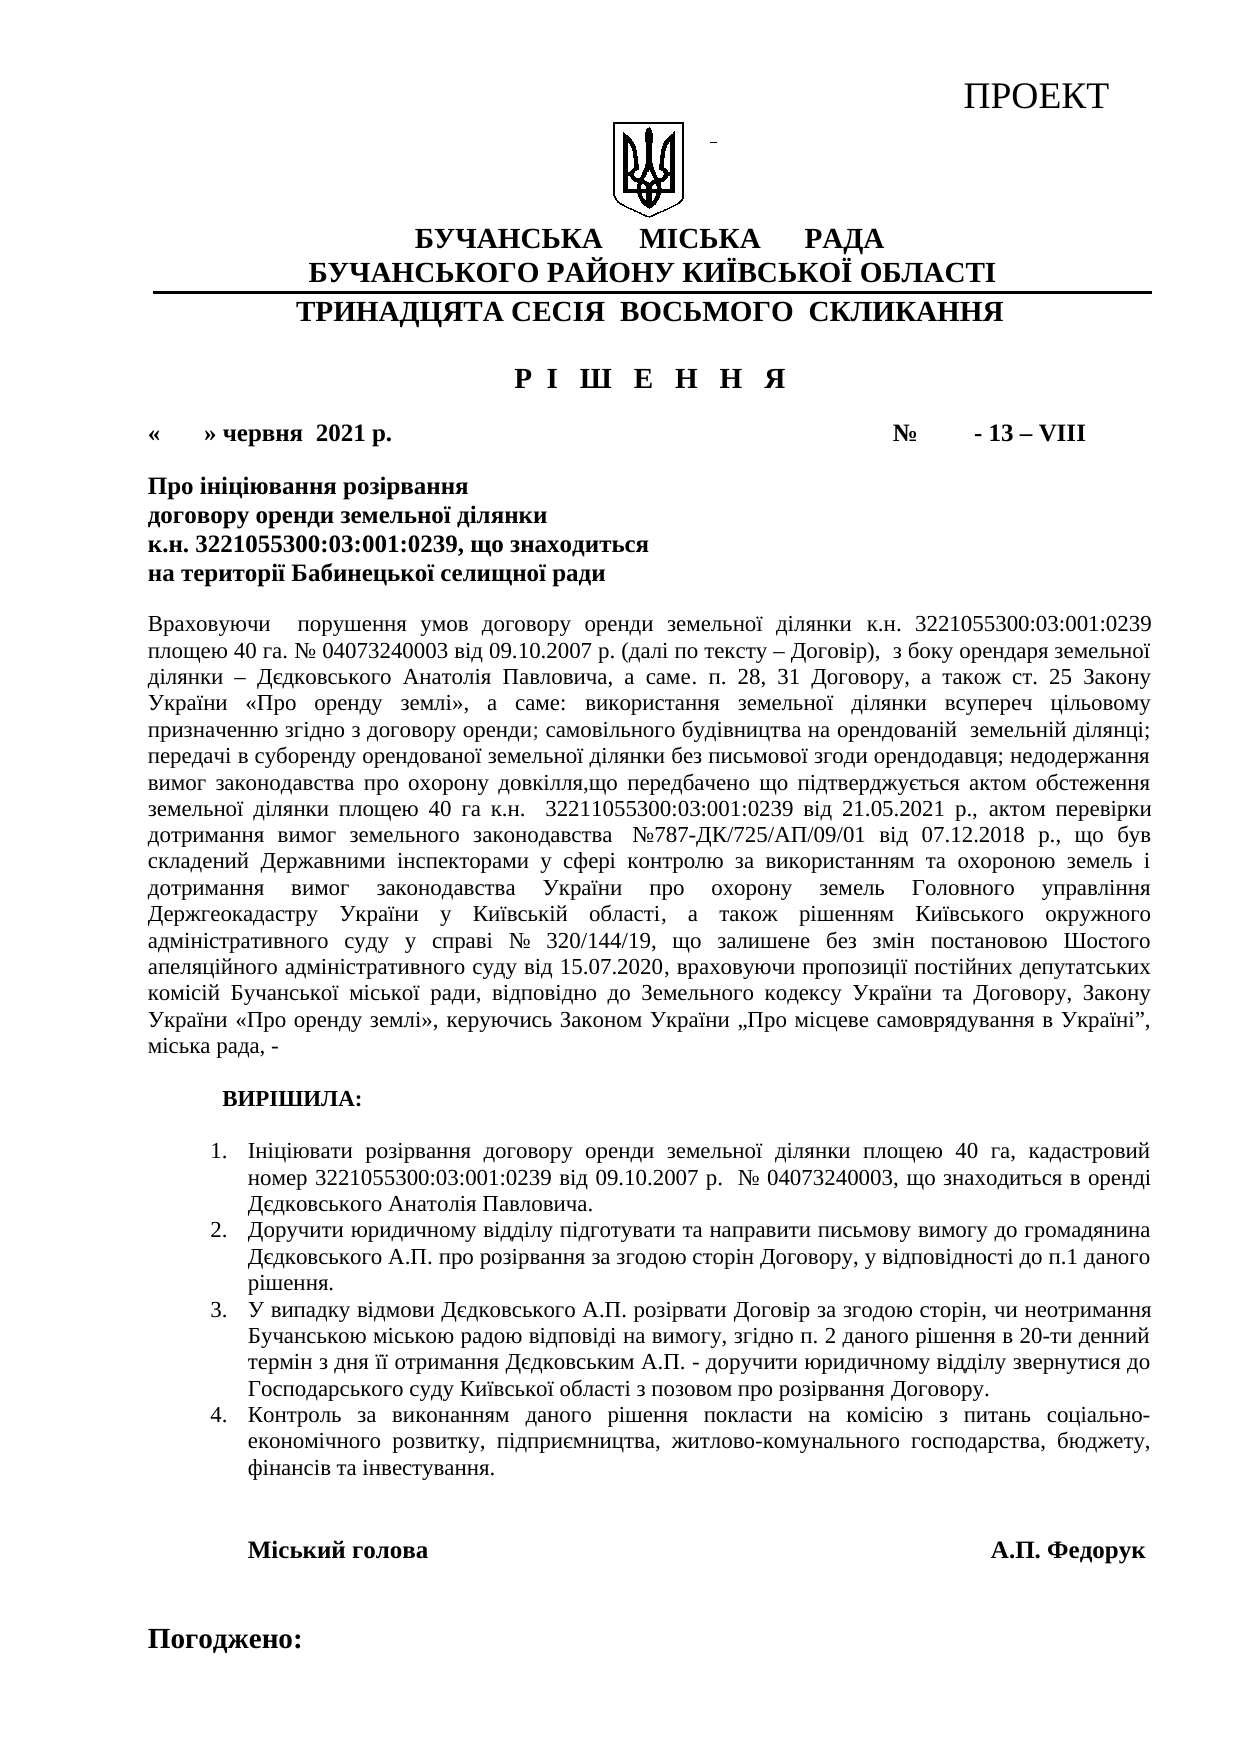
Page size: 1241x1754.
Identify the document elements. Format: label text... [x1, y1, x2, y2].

text Міський голова А.П. Федорук [223, 1535, 1152, 1564]
subtitle « » червня 2021 р. № - 13 – VIIІ [148, 418, 1152, 447]
text Враховуючи порушення умов договору оренди земельної ділянки к.н. 3221055300:03:001:0239 площею 40 га. № 04073240003 від 09.10.2007 р. (далі по тексту – Договір), з боку орендаря земельної ділянки – Дєдковського Анатолія Павловича, а саме. п. 28, 31 Договору, а також ст. 25 Закону України «Про оренду землі», а саме: використання земельної ділянки всупереч цільовому призначенню згідно з договору оренди; самовільного будівництва на орендованій земельній ділянці; передачі в суборенду орендованої земельної ділянки без письмової згоди орендодавця; недодержання вимог законодавства про охорону довкілля,що передбачено що підтверджується актом обстеження земельної ділянки площею 40 га к.н. 32211055300:03:001:0239 від 21.05.2021 р., актом перевірки дотримання вимог земельного законодавства №787-ДК/725/АП/09/01 від 07.12.2018 р., що був складений Державними інспекторами у сфері контролю за використанням та охороною земель і дотримання вимог законодавства України про охорону земель Головного управління Держгеокадастру України у Київській області, а також рішенням Київського окружного адміністративного суду у справі № 320/144/19, що залишене без змін постановою Шостого апеляційного адміністративного суду від 15.07.2020, враховуючи пропозиції постійних депутатських комісій Бучанської міської ради, відповідно до Земельного кодексу України та Договору, Закону України «Про оренду землі», керуючись Законом України „Про місцеве самоврядування в Україні”, міська рада, - [148, 610, 1152, 1058]
subtitle БУЧАНСЬКА МІСЬКА РАДА [148, 170, 1152, 255]
text к.н. 3221055300:03:001:0239, що знаходиться [148, 529, 1152, 558]
list Ініціювати розірвання договору оренди земельної ділянки площею 40 га, кадастровий номер 3221055300:03:001:0239 від 09.10.2007 р. № 04073240003, що знаходиться в оренді Дєдковського Анатолія Павловича. [210, 1137, 1152, 1217]
list Контроль за виконанням даного рішення покласти на комісію з питань соціально-економічного розвитку, підприємництва, житлово-комунального господарства, бюджету, фінансів та інвестування. [210, 1401, 1152, 1480]
text БУЧАНСЬКОГО РАЙОНУ КИЇВСЬКОЇ ОБЛАСТІ [153, 255, 1152, 291]
text договору оренди земельної ділянки [148, 500, 1152, 529]
list У випадку відмови Дєдковського А.П. розірвати Договір за згодою сторін, чи неотримання Бучанською міською радою відповіді на вимогу, згідно п. 2 даного рішення в 20-ти денний термін з дня її отримання Дєдковським А.П. - доручити юридичному відділу звернутися до Господарського суду Київської області з позовом про розірвання Договору. [210, 1296, 1152, 1401]
text ВИРІШИЛА: [148, 1085, 1152, 1111]
list Доручити юридичному відділу підготувати та направити письмову вимогу до громадянина Дєдковського А.П. про розірвання за згодою сторін Договору, у відповідності до п.1 даного рішення. [210, 1217, 1152, 1296]
text Про ініціювання розірвання [148, 471, 1152, 500]
subtitle Р І Ш Е Н Н Я [148, 361, 1152, 394]
text ТРИНАДЦЯТА СЕСІЯ ВОСЬМОГО СКЛИКАННЯ [148, 294, 1152, 327]
text Погоджено: [148, 1621, 1152, 1655]
text на території Бабинецької селищної ради [148, 558, 1152, 586]
